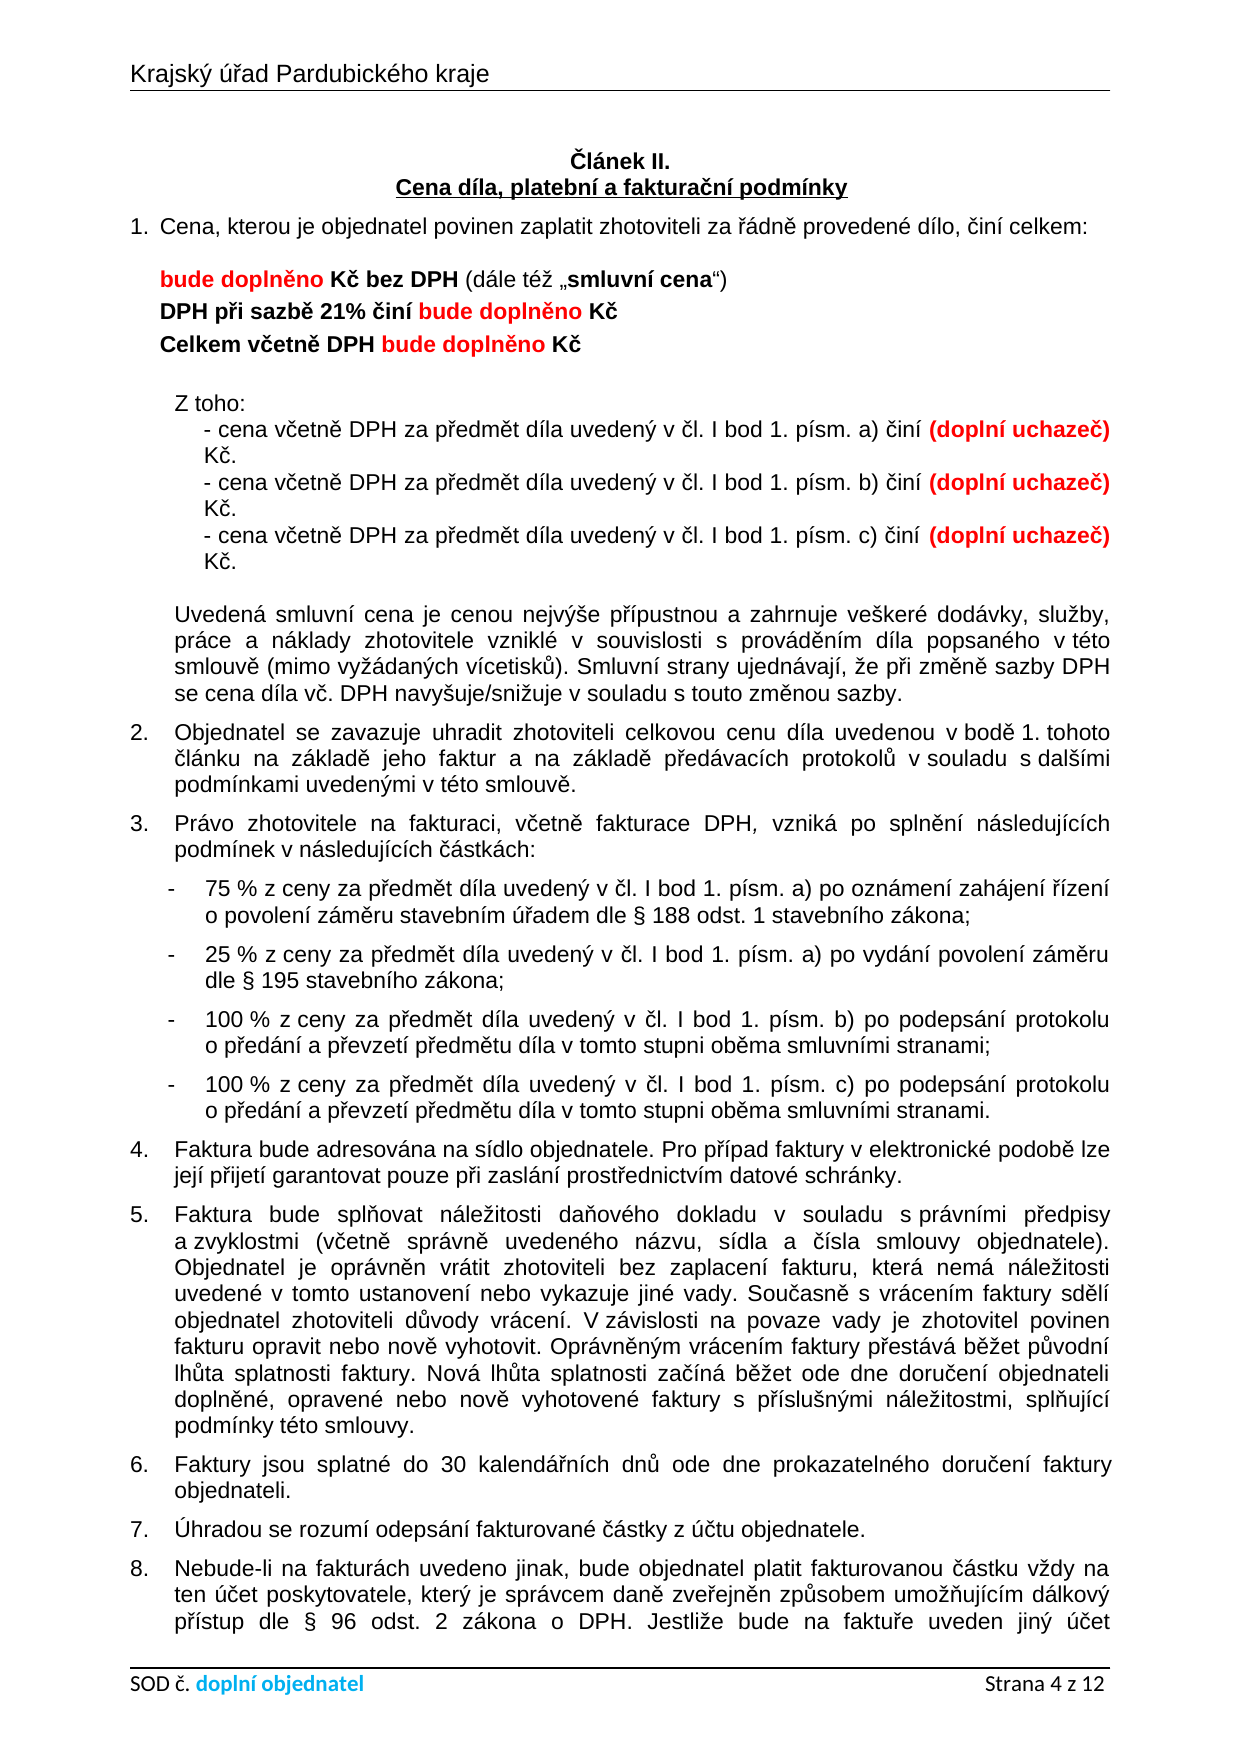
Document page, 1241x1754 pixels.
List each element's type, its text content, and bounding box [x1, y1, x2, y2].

text 2. Objednatel se zavazuje uhradit zhotoviteli celkovou cenu díla uvedenou v bodě 1. tohoto článku na základě jeho faktur a na základě předávacích protokolů v souladu s dalšími podmínkami uvedenými v této smlouvě. [130, 718, 1110, 798]
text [130, 1555, 1110, 1634]
text Cena díla, platební a fakturační podmínky [130, 174, 1113, 200]
list Cena, kterou je objednatel povinen zaplatit zhotoviteli za řádně provedené dílo, činí celkem: [130, 213, 1111, 239]
list 75 % z ceny za předmět díla uvedený v čl. I bod 1. písm. a) po oznámení zahájení řízení o povolení záměru stavebním úřadem dle § 188 odst. 1 stavebního zákona; [167, 875, 1110, 928]
text Celkem včetně DPH bude doplněno Kč [159, 331, 1110, 357]
text - cena včetně DPH za předmět díla uvedený v čl. I bod 1. písm. c) činí (doplní uchazeč) Kč. [203, 522, 1110, 574]
text - cena včetně DPH za předmět díla uvedený v čl. I bod 1. písm. a) činí (doplní uchazeč) Kč. [203, 416, 1110, 469]
text 4. Faktura bude adresována na sídlo objednatele. Pro případ faktury v elektronické podobě lze její přijetí garantovat pouze při zaslání prostřednictvím datové schránky. [130, 1136, 1110, 1189]
text - cena včetně DPH za předmět díla uvedený v čl. I bod 1. písm. b) činí (doplní uchazeč) Kč. [203, 469, 1110, 522]
text bude doplněno Kč bez DPH (dále též „smluvní cena“) [159, 266, 1110, 292]
text 3. Právo zhotovitele na fakturaci, včetně fakturace DPH, vzniká po splnění následujících podmínek v následujících částkách: [130, 810, 1110, 863]
text 6. Faktury jsou splatné do 30 kalendářních dnů ode dne prokazatelného doručení faktury objednateli. [130, 1451, 1113, 1504]
text DPH při sazbě 21% činí bude doplněno Kč [159, 298, 1110, 324]
text Uvedená smluvní cena je cenou nejvýše přípustnou a zahrnuje veškeré dodávky, služby, práce a náklady zhotovitele vzniklé v souvislosti s prováděním díla popsaného v této smlouvě (mimo vyžádaných vícetisků). Smluvní strany ujednávají, že při změně sazby DPH se cena díla vč. DPH navyšuje/snižuje v souladu s touto změnou sazby. [174, 601, 1110, 706]
list 100 % z ceny za předmět díla uvedený v čl. I bod 1. písm. c) po podepsání protokolu o předání a převzetí předmětu díla v tomto stupni oběma smluvními stranami. [167, 1071, 1110, 1124]
text Článek II. [130, 148, 1110, 174]
text 5. Faktura bude splňovat náležitosti daňového dokladu v souladu s právními předpisy a zvyklostmi (včetně správně uvedeného názvu, sídla a čísla smlouvy objednatele). Objednatel je oprávněn vrátit zhotoviteli bez zaplacení fakturu, která nemá náležitosti uvedené v tomto ustanovení nebo vykazuje jiné vady. Současně s vrácením faktury sdělí objednatel zhotoviteli důvody vrácení. V závislosti na povaze vady je zhotovitel povinen fakturu opravit nebo nově vyhotovit. Oprávněným vrácením faktury přestává běžet původní lhůta splatnosti faktury. Nová lhůta splatnosti začíná běžet ode dne doručení objednateli doplněné, opravené nebo nově vyhotovené faktury s příslušnými náležitostmi, splňující podmínky této smlouvy. [130, 1201, 1110, 1438]
list 100 % z ceny za předmět díla uvedený v čl. I bod 1. písm. b) po podepsání protokolu o předání a převzetí předmětu díla v tomto stupni oběma smluvními stranami; [167, 1006, 1110, 1058]
text Z toho: [174, 390, 1111, 416]
list 25 % z ceny za předmět díla uvedený v čl. I bod 1. písm. a) po vydání povolení záměru dle § 195 stavebního zákona; [167, 941, 1110, 993]
list 7. Úhradou se rozumí odepsání fakturované částky z účtu objednatele. [130, 1516, 1113, 1543]
